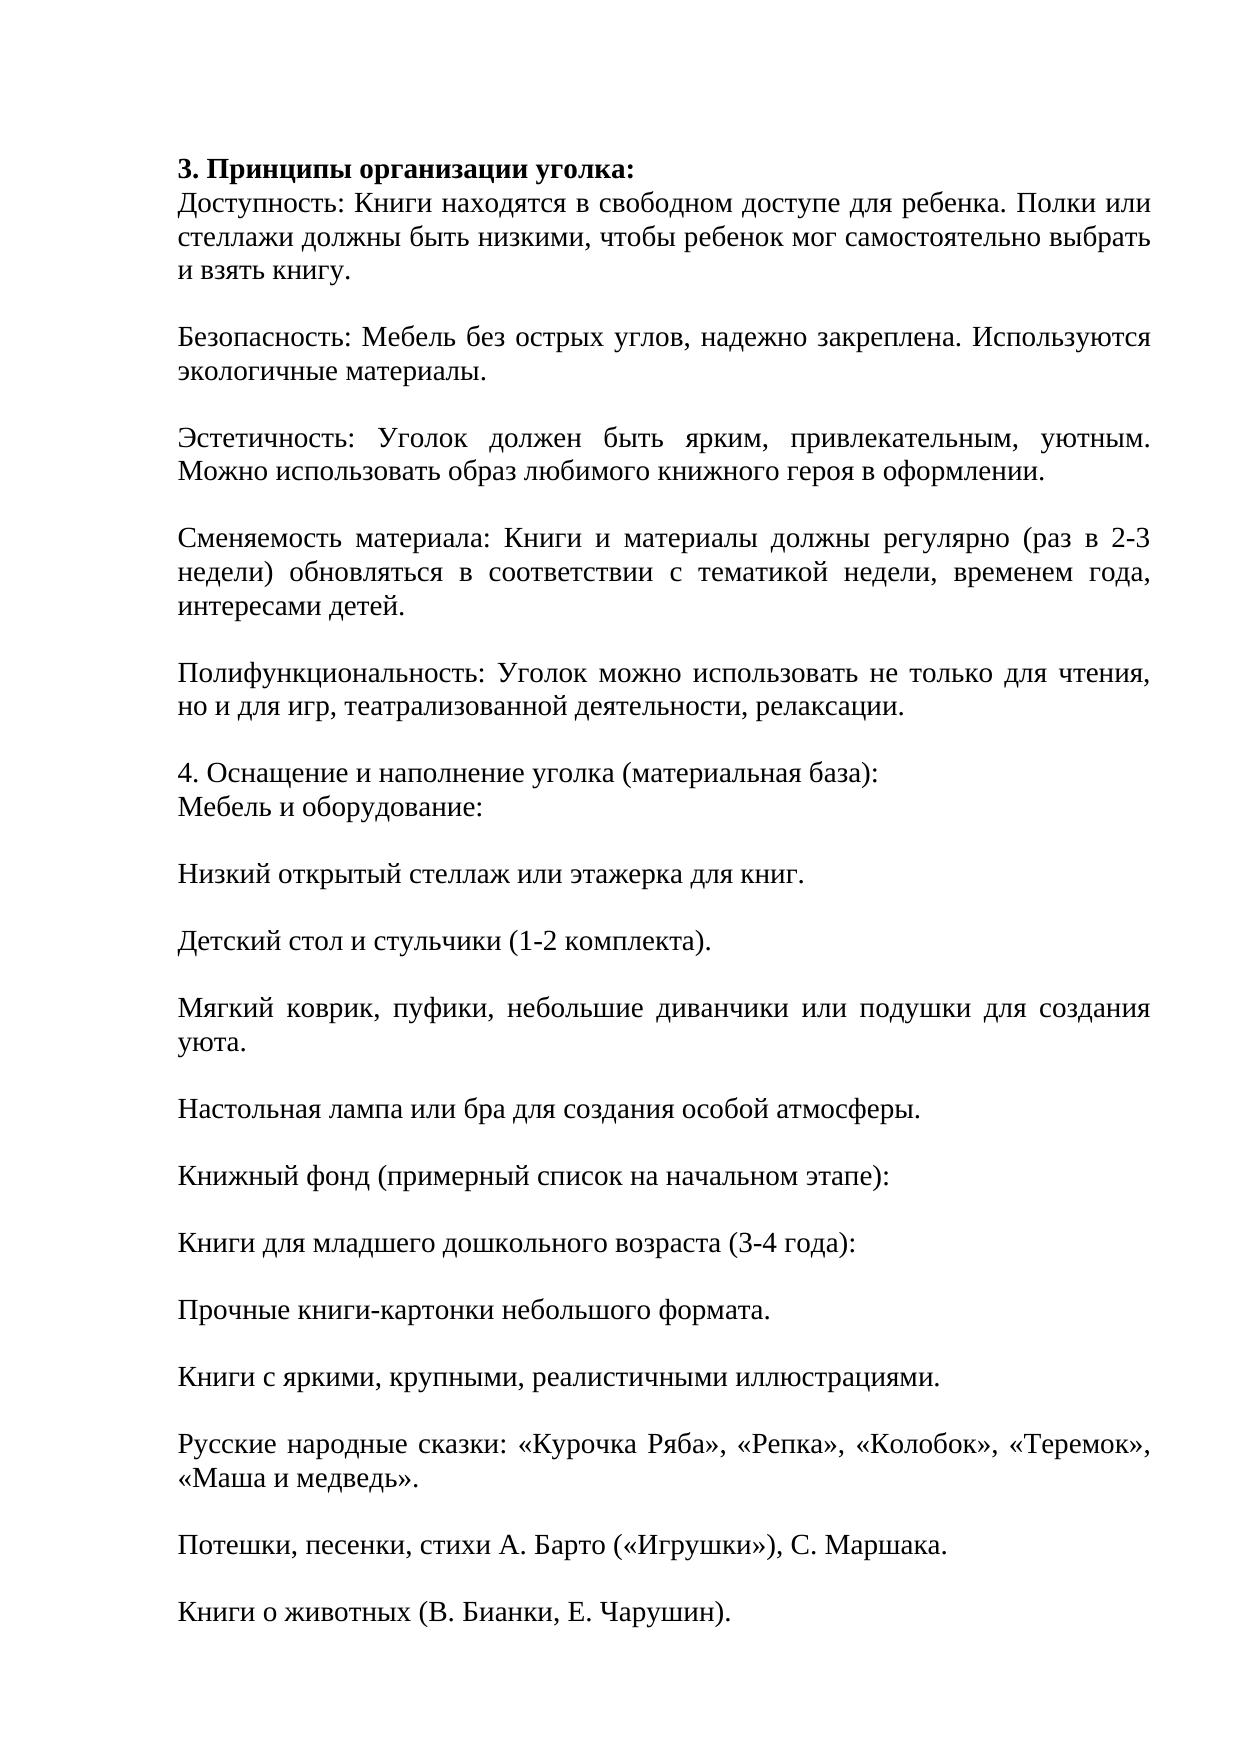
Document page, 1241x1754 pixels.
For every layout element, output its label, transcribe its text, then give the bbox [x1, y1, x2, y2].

text Книги о животных (В. Бианки, Е. Чарушин). [177, 1594, 1152, 1627]
text Книги для младшего дошкольного возраста (3-4 года): [177, 1225, 1152, 1258]
text Настольная лампа или бра для создания особой атмосферы. [177, 1091, 1152, 1124]
text Безопасность: Мебель без острых углов, надежно закреплена. Используются экологичные материалы. [177, 319, 1152, 386]
text 4. Оснащение и наполнение уголка (материальная база): [177, 755, 1152, 789]
text Полифункциональность: Уголок можно использовать не только для чтения, но и для игр, театрализованной деятельности, релаксации. [177, 655, 1152, 722]
text 3. Принципы организации уголка: [177, 152, 1152, 185]
text Прочные книги-картонки небольшого формата. [177, 1292, 1152, 1326]
text Детский стол и стульчики (1-2 комплекта). [177, 923, 1152, 957]
text Мягкий коврик, пуфики, небольшие диванчики или подушки для создания уюта. [177, 990, 1152, 1057]
text Мебель и оборудование: [177, 789, 1152, 822]
text Низкий открытый стеллаж или этажерка для книг. [177, 856, 1152, 889]
text Русские народные сказки: «Курочка Ряба», «Репка», «Колобок», «Теремок», «Маша и медведь». [177, 1426, 1152, 1493]
text Доступность: Книги находятся в свободном доступе для ребенка. Полки или стеллажи должны быть низкими, чтобы ребенок мог самостоятельно выбрать и взять книгу. [177, 185, 1152, 286]
text Потешки, песенки, стихи А. Барто («Игрушки»), С. Маршака. [177, 1527, 1152, 1560]
text Эстетичность: Уголок должен быть ярким, привлекательным, уютным. Можно использовать образ любимого книжного героя в оформлении. [177, 420, 1152, 487]
text Книжный фонд (примерный список на начальном этапе): [177, 1158, 1152, 1191]
text Сменяемость материала: Книги и материалы должны регулярно (раз в 2-3 недели) обновляться в соответствии с тематикой недели, временем года, интересами детей. [177, 521, 1152, 621]
text Книги с яркими, крупными, реалистичными иллюстрациями. [177, 1359, 1152, 1393]
